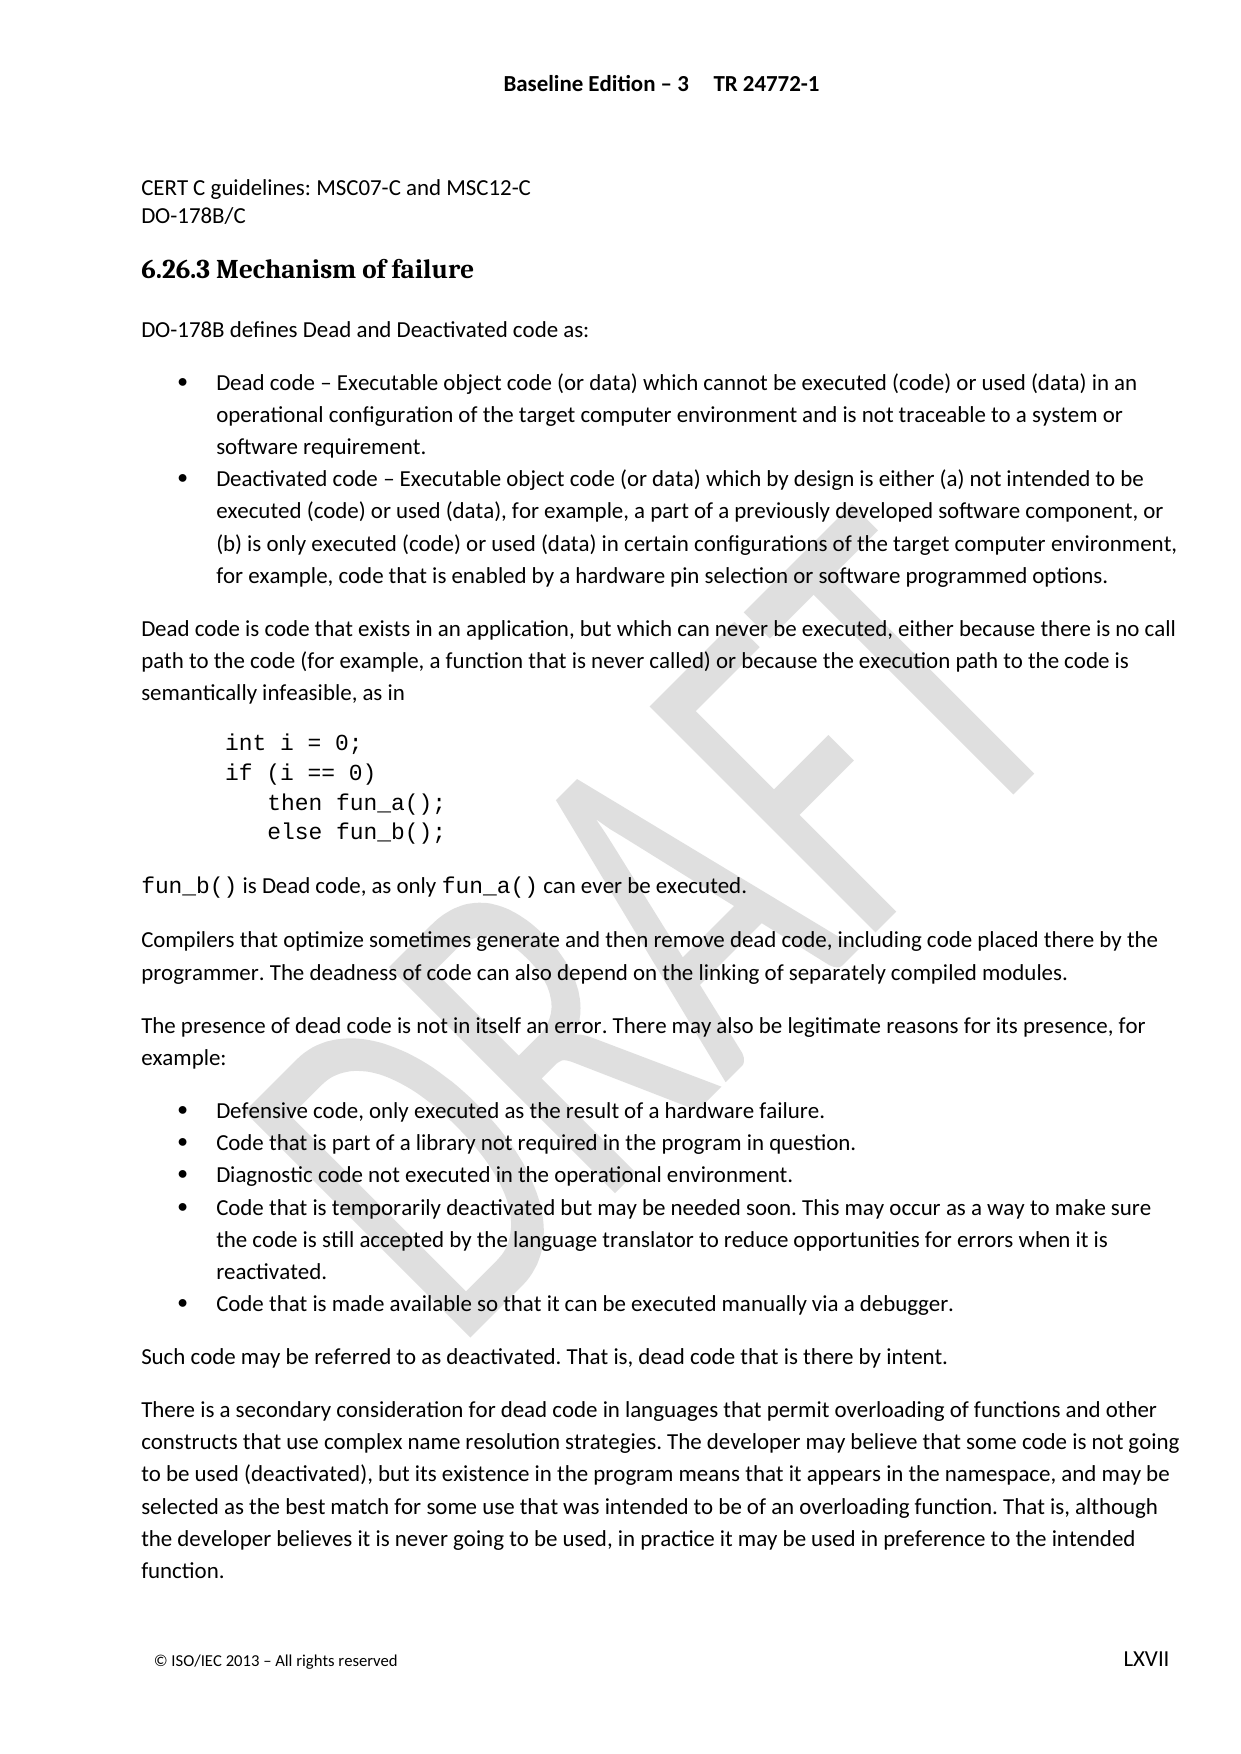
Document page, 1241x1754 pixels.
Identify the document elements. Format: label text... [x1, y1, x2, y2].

text CERT C guidelines: MSC07-C and MSC12-C [141, 173, 1182, 202]
text int i = 0; [183, 731, 1182, 757]
list Code that is made available so that it can be executed manually via a debugger. [178, 1289, 1182, 1317]
text DO-178B/C [141, 202, 1182, 229]
text Dead code is code that exists in an application, but which can never be executed, either because there is no call path to the code (for example, a function that is never called) or because the execution path to the code is semantically infeasible, as in [141, 614, 1182, 706]
text DO-178B defines Dead and Deactivated code as: [141, 315, 1182, 343]
text Such code may be referred to as deactivated. That is, dead code that is there by intent. [141, 1342, 1182, 1370]
text There is a secondary consideration for dead code in languages that permit overloading of functions and other constructs that use complex name resolution strategies. The developer may believe that some code is not going to be used (deactivated), but its existence in the program means that it appears in the namespace, and may be selected as the best match for some use that was intended to be of an overloading function. That is, although the developer believes it is never going to be used, in practice it may be used in preference to the intended function. [141, 1395, 1182, 1584]
text The presence of dead code is not in itself an error. There may also be legitimate reasons for its presence, for example: [141, 1011, 1182, 1071]
subtitle 6.26.3 Mechanism of failure [141, 254, 1182, 286]
list Defensive code, only executed as the result of a hardware failure. [178, 1096, 1182, 1124]
text Compilers that optimize sometimes generate and then remove dead code, including code placed there by the programmer. The deadness of code can also depend on the linking of separately compiled modules. [141, 926, 1182, 986]
list Code that is part of a library not required in the program in question. [178, 1128, 1182, 1156]
text if (i == 0) [183, 761, 1182, 787]
list Code that is temporarily deactivated but may be needed soon. This may occur as a way to make sure the code is still accepted by the language translator to reduce opportunities for errors when it is reactivated. [178, 1193, 1182, 1285]
list Diagnostic code not executed in the operational environment. [178, 1160, 1182, 1188]
text else fun_b(); [225, 821, 1182, 847]
list Dead code – Executable object code (or data) which cannot be executed (code) or used (data) in an operational configuration of the target computer environment and is not traceable to a system or software requirement. [178, 368, 1182, 460]
text then fun_a(); [225, 791, 1182, 817]
text fun_b() is Dead code, as only fun_a() can ever be executed. [141, 871, 1182, 900]
list Deactivated code – Executable object code (or data) which by design is either (a) not intended to be executed (code) or used (data), for example, a part of a previously developed software component, or (b) is only executed (code) or used (data) in certain configurations of the target computer environment, for example, code that is enabled by a hardware pin selection or software programmed options. [178, 464, 1182, 589]
